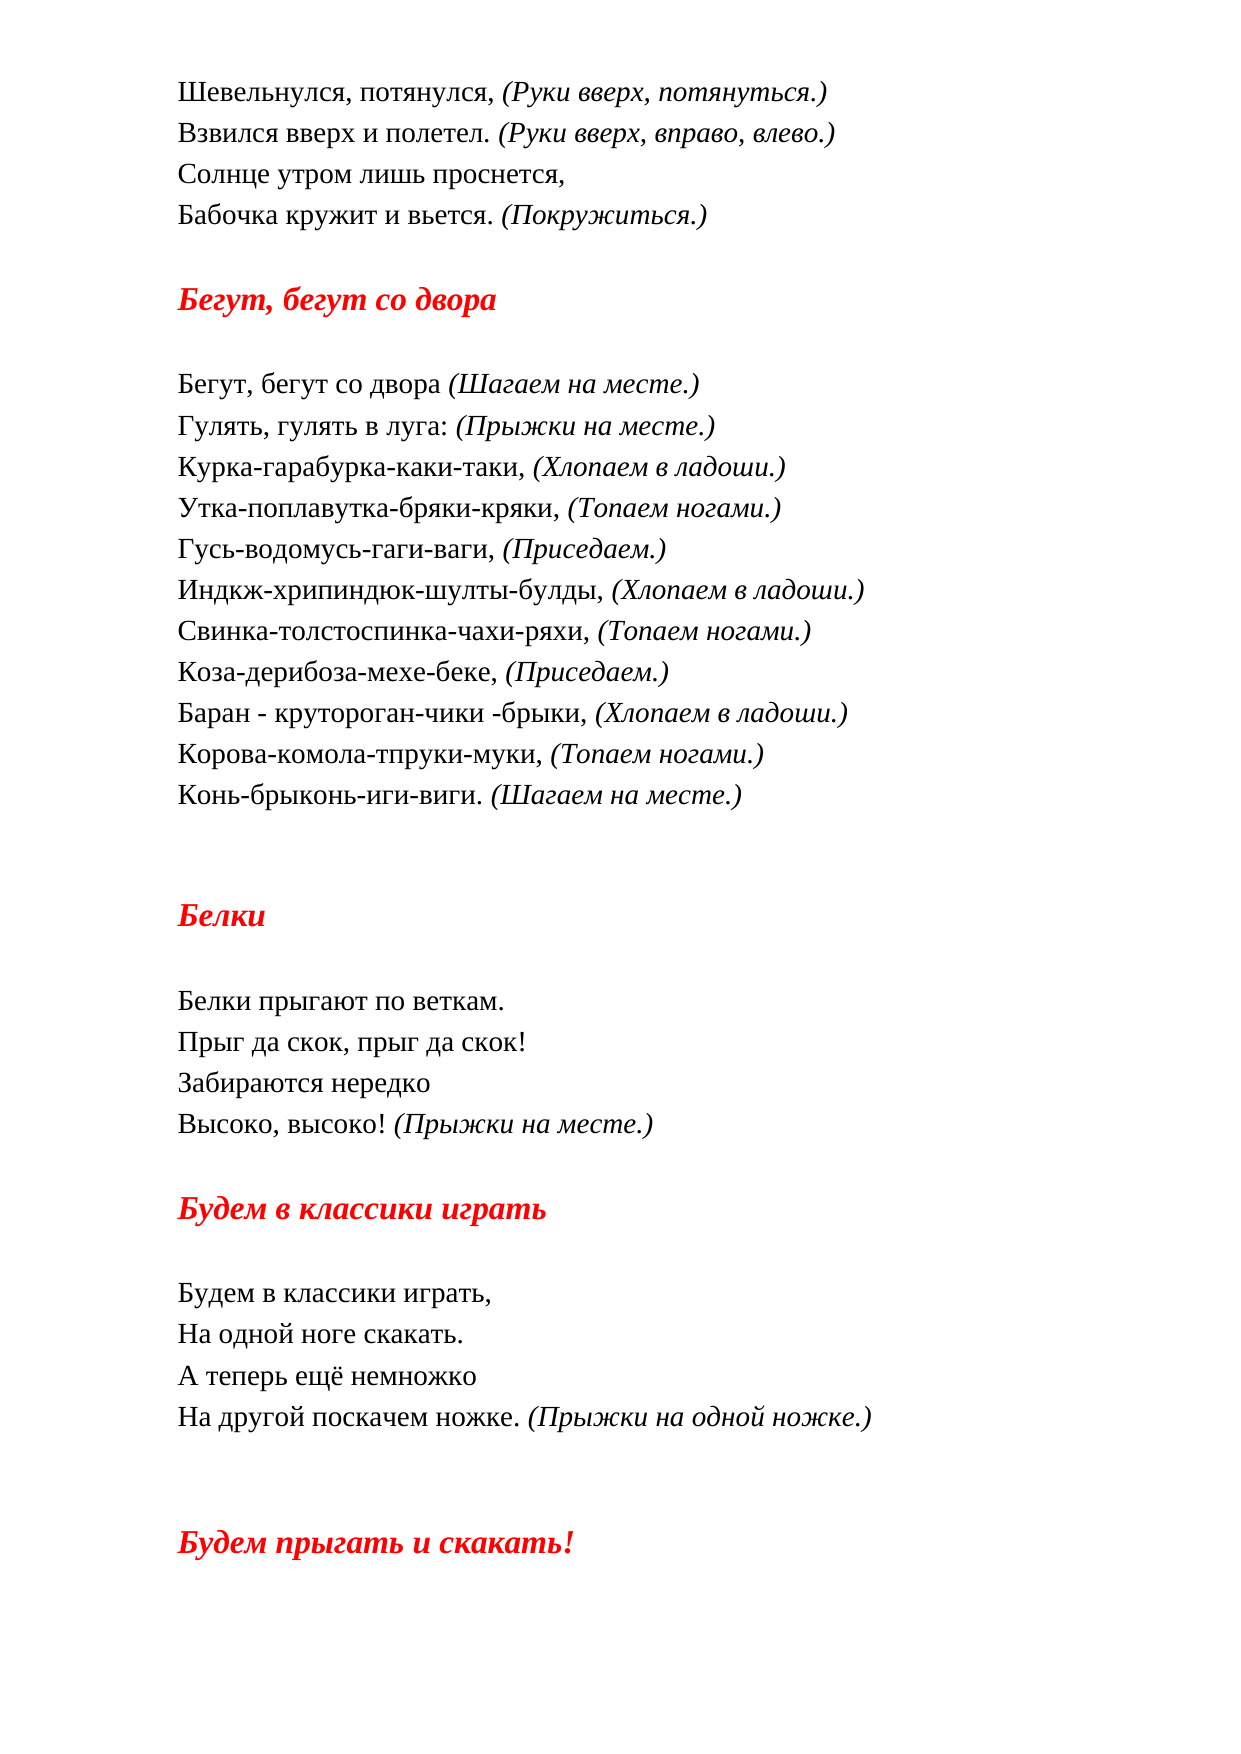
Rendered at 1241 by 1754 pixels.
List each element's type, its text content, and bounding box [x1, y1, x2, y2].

text Будем прыгать и скакать! [177, 1522, 1141, 1560]
text Индкж-хрипиндюк-шулты-булды, (Хлопаем в ладоши.) [177, 572, 1141, 605]
text Солнце утром лишь проснется, [177, 156, 1141, 189]
text Белки прыгают по веткам. [177, 983, 1141, 1016]
text Бегут, бегут со двора (Шагаем на месте.) [177, 367, 1141, 400]
text Белки [177, 895, 1141, 933]
text Курка-гарабурка-каки-таки, (Хлопаем в ладоши.) [177, 449, 1141, 482]
text Утка-поплавутка-бряки-кряки, (Топаем ногами.) [177, 490, 1141, 523]
text Взвился вверх и полетел. (Руки вверх, вправо, влево.) [177, 115, 1141, 148]
text А теперь ещё немножко [177, 1358, 1141, 1391]
text Шевельнулся, потянулся, (Руки вверх, потянуться.) [177, 74, 1141, 107]
text Гусь-водомусь-гаги-ваги, (Приседаем.) [177, 531, 1141, 564]
text Будем в классики играть, [177, 1276, 1141, 1309]
text На другой поскачем ножке. (Прыжки на одной ножке.) [177, 1399, 1141, 1432]
text Будем в классики играть [177, 1188, 1141, 1226]
text Прыг да скок, прыг да скок! [177, 1024, 1141, 1057]
text Гулять, гулять в луга: (Прыжки на месте.) [177, 408, 1141, 441]
text Высоко, высоко! (Прыжки на месте.) [177, 1106, 1141, 1139]
text Коза-дерибоза-мехе-беке, (Приседаем.) [177, 654, 1141, 687]
text Забираются нередко [177, 1065, 1141, 1098]
text Бабочка кружит и вьется. (Покружиться.) [177, 197, 1141, 231]
text Свинка-толстоспинка-чахи-ряхи, (Топаем ногами.) [177, 613, 1141, 646]
text Конь-брыконь-иги-виги. (Шагаем на месте.) [177, 777, 1141, 811]
text Корова-комола-тпруки-муки, (Топаем ногами.) [177, 736, 1141, 769]
text Баран - крутороган-чики -брыки, (Хлопаем в ладоши.) [177, 695, 1141, 728]
text На одной ноге скакать. [177, 1317, 1141, 1350]
text Бегут, бегут со двора [177, 279, 1141, 317]
